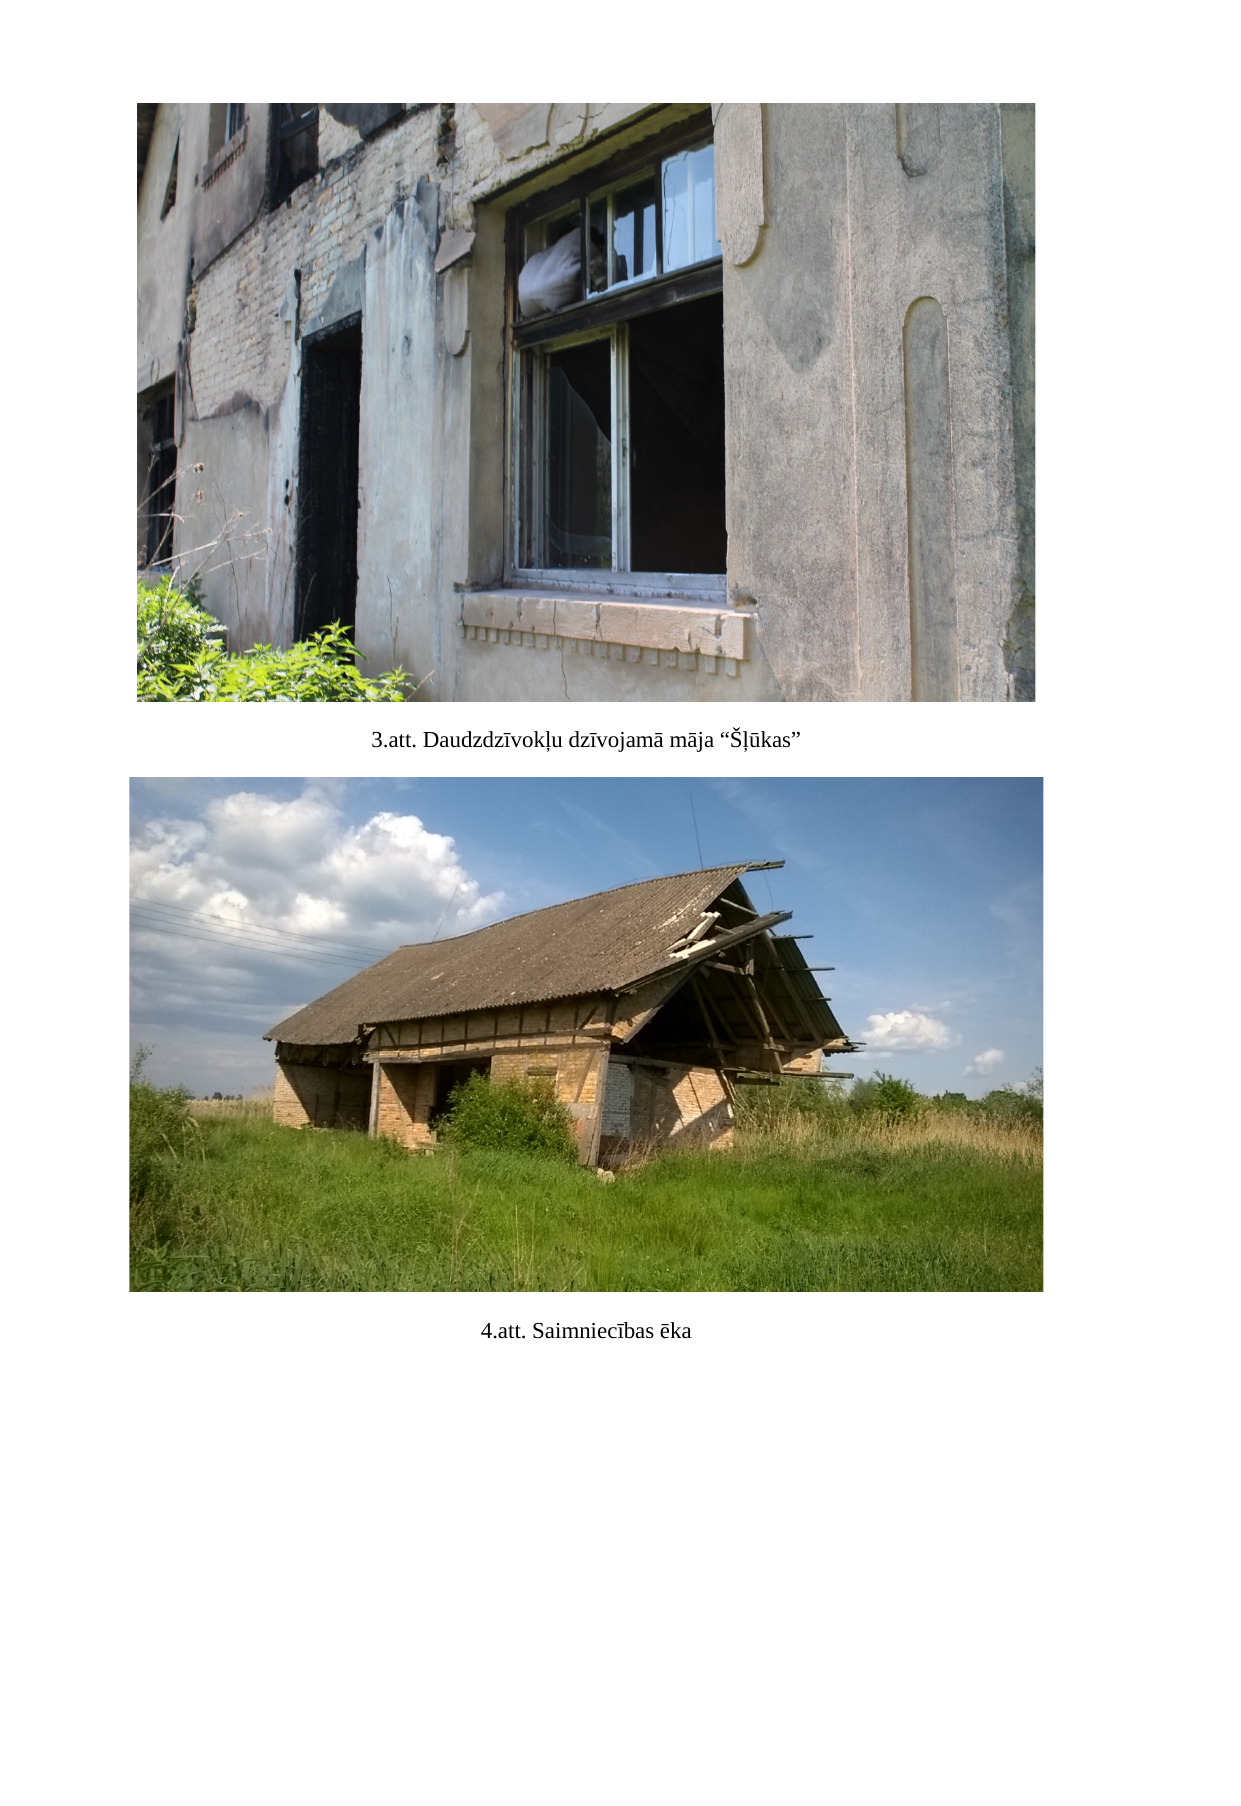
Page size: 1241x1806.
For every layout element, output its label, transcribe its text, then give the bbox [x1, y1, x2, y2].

picture [129, 777, 1044, 1292]
text 3.att. Daudzdzīvokļu dzīvojamā māja “Šļūkas” [65, 727, 1108, 753]
text 4.att. Saimniecības ēka [65, 1317, 1108, 1343]
picture [137, 103, 1036, 702]
